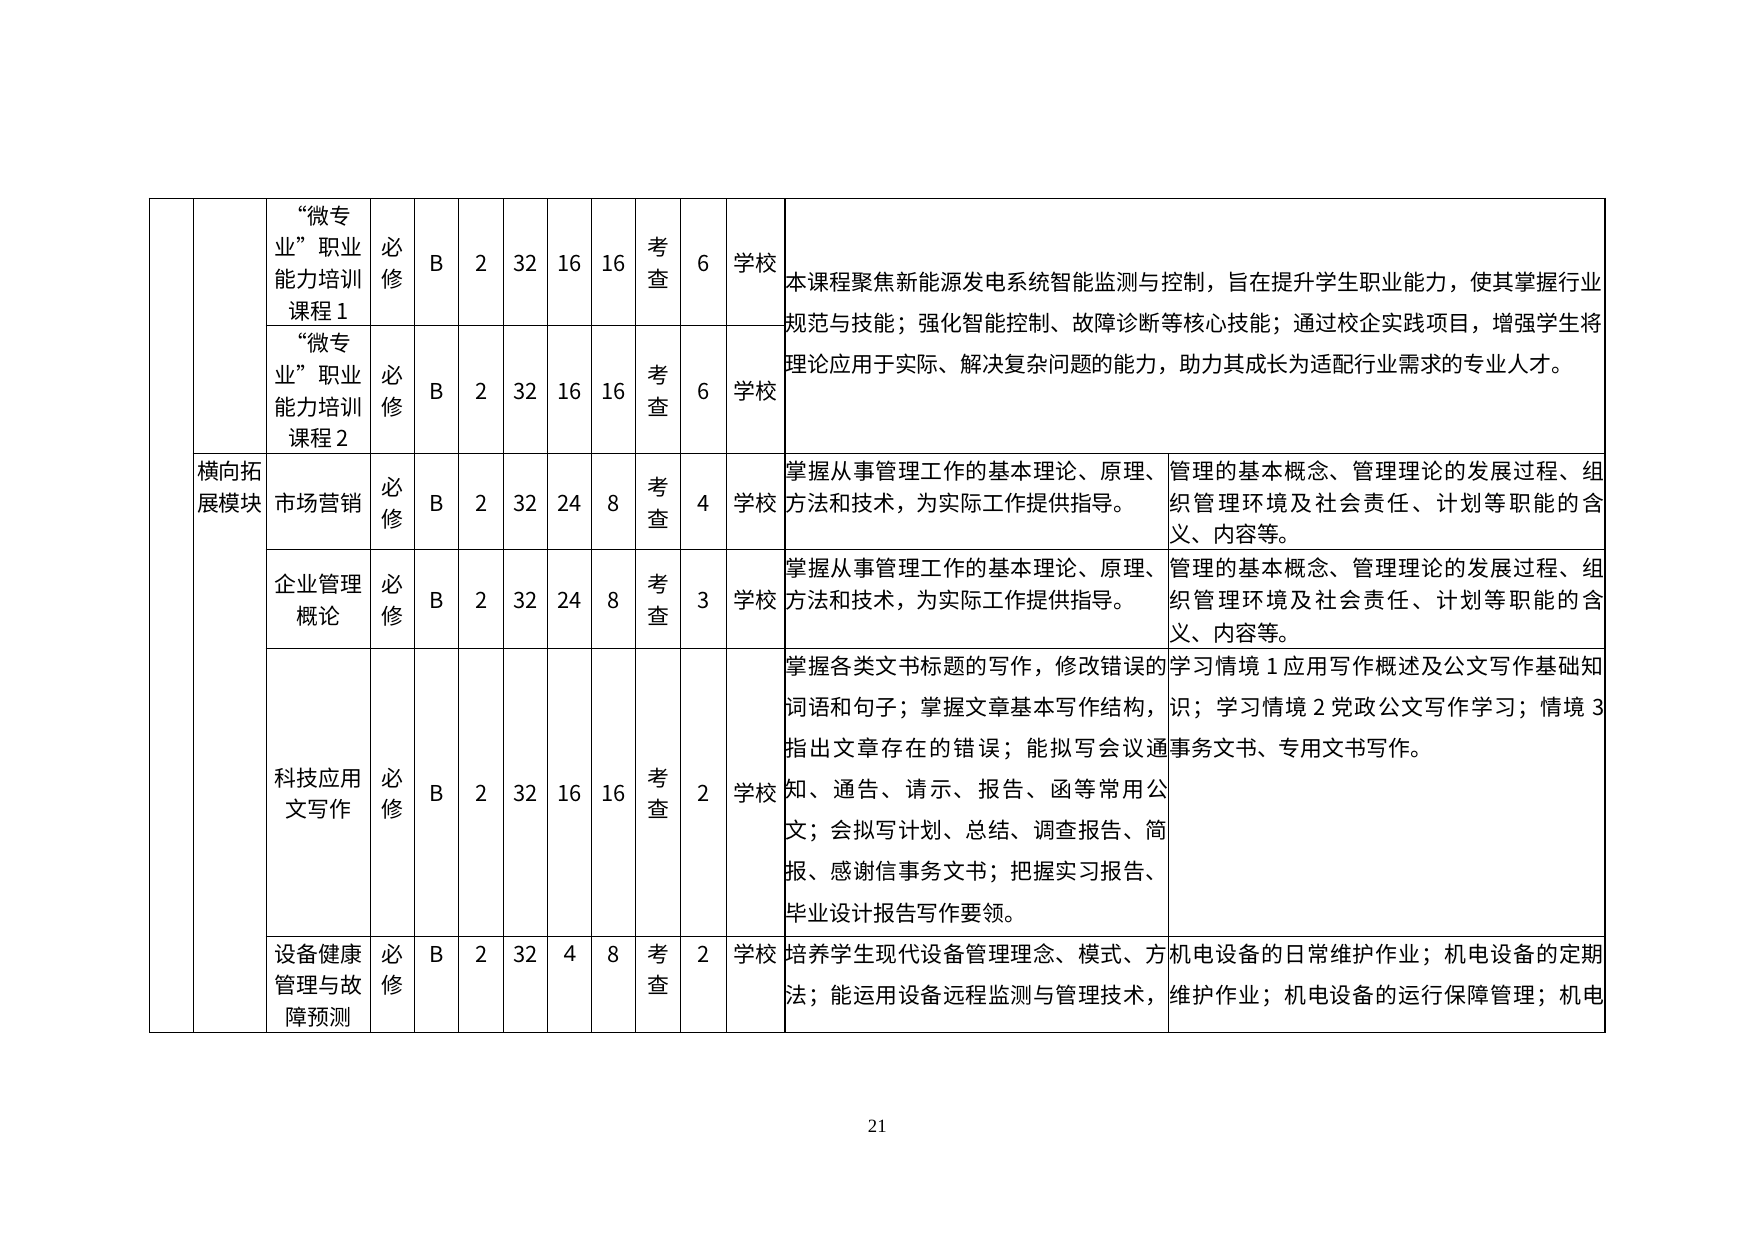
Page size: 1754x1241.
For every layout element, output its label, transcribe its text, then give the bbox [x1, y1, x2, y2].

table_cell 32 [504, 326, 547, 453]
table_cell 考查 [636, 199, 680, 325]
table_cell 考查 [636, 454, 680, 549]
table_cell 市场营销 [267, 454, 370, 549]
table_cell 6 [681, 326, 726, 453]
table_cell 掌握从事管理工作的基本理论、原理、方法和技术，为实际工作提供指导。 [786, 454, 1168, 549]
table_cell 2 [681, 937, 726, 1032]
table_cell “微专业”职业能力培训课程2 [267, 326, 370, 453]
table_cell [1169, 937, 1604, 1032]
table_cell 考查 [636, 326, 680, 453]
table_cell 考查 [636, 937, 680, 1032]
table_cell 24 [548, 454, 591, 549]
table_cell 16 [548, 326, 591, 453]
table_cell B [415, 649, 458, 936]
table_cell 16 [548, 199, 591, 325]
table_cell 考查 [636, 649, 680, 936]
table_cell 2 [459, 199, 503, 325]
table_cell 32 [504, 649, 547, 936]
table_cell 2 [681, 649, 726, 936]
table_cell 8 [592, 937, 635, 1032]
table_cell 学校 [727, 937, 784, 1032]
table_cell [786, 937, 1168, 1032]
table_cell “微专业”职业能力培训课程1 [267, 199, 370, 325]
table_cell 掌握从事管理工作的基本理论、原理、方法和技术，为实际工作提供指导。 [786, 550, 1168, 648]
table_cell 2 [459, 326, 503, 453]
table_cell 学校 [727, 326, 784, 453]
table_cell 考查 [636, 550, 680, 648]
table_cell 6 [681, 199, 726, 325]
table_cell 管理的基本概念、管理理论的发展过程、组织管理环境及社会责任、计划等职能的含义、内容等。 [1169, 550, 1604, 648]
table_cell 8 [592, 550, 635, 648]
table_cell 2 [459, 454, 503, 549]
table_cell 学校 [727, 550, 784, 648]
table_cell 学校 [727, 454, 784, 549]
table_cell 必修 [371, 649, 414, 936]
table_cell 科技应用文写作 [267, 649, 370, 936]
table_cell 24 [548, 550, 591, 648]
table_cell 32 [504, 199, 547, 325]
table_cell B [415, 199, 458, 325]
table_cell 2 [459, 649, 503, 936]
table_cell 3 [681, 550, 726, 648]
table_cell B [415, 550, 458, 648]
table_cell 学习情境1应用写作概述及公文写作基础知识；学习情境2党政公文写作学习；情境3事务文书、专用文书写作。 [1169, 649, 1604, 936]
table_cell 本课程聚焦新能源发电系统智能监测与控制，旨在提升学生职业能力，使其掌握行业规范与技能；强化智能控制、故障诊断等核心技能；通过校企实践项目，增强学生将理论应用于实际、解决复杂问题的能力，助力其成长为适配行业需求的专业人才。 [786, 199, 1604, 453]
table_cell 设备健康管理与故障预测 [267, 937, 370, 1032]
table_cell 32 [504, 937, 547, 1032]
table_cell 16 [592, 199, 635, 325]
table_cell B [415, 937, 458, 1032]
table_cell 4 [681, 454, 726, 549]
table_cell 必修 [371, 199, 414, 325]
table_cell B [415, 326, 458, 453]
table_cell 必修 [371, 550, 414, 648]
table_cell 必修 [371, 326, 414, 453]
table_cell 16 [592, 649, 635, 936]
table_cell 4 [548, 937, 591, 1032]
table_cell 2 [459, 550, 503, 648]
table_cell 16 [548, 649, 591, 936]
table_cell 管理的基本概念、管理理论的发展过程、组织管理环境及社会责任、计划等职能的含义、内容等。 [1169, 454, 1604, 549]
table_cell 学校 [727, 649, 784, 936]
table_cell 32 [504, 454, 547, 549]
table_cell 企业管理概论 [267, 550, 370, 648]
table_cell 8 [592, 454, 635, 549]
table_cell 32 [504, 550, 547, 648]
table_cell 16 [592, 326, 635, 453]
table_cell 横向拓展模块 [194, 454, 266, 1032]
table_cell 必修 [371, 937, 414, 1032]
table_cell 必修 [371, 454, 414, 549]
table_cell 掌握各类文书标题的写作，修改错误的词语和句子；掌握文章基本写作结构，指出文章存在的错误；能拟写会议通知、通告、请示、报告、函等常用公文；会拟写计划、总结、调查报告、简报、感谢信事务文书；把握实习报告、毕业设计报告写作要领。 [786, 649, 1168, 936]
table_cell 2 [459, 937, 503, 1032]
table_cell B [415, 454, 458, 549]
table_cell 学校 [727, 199, 784, 325]
